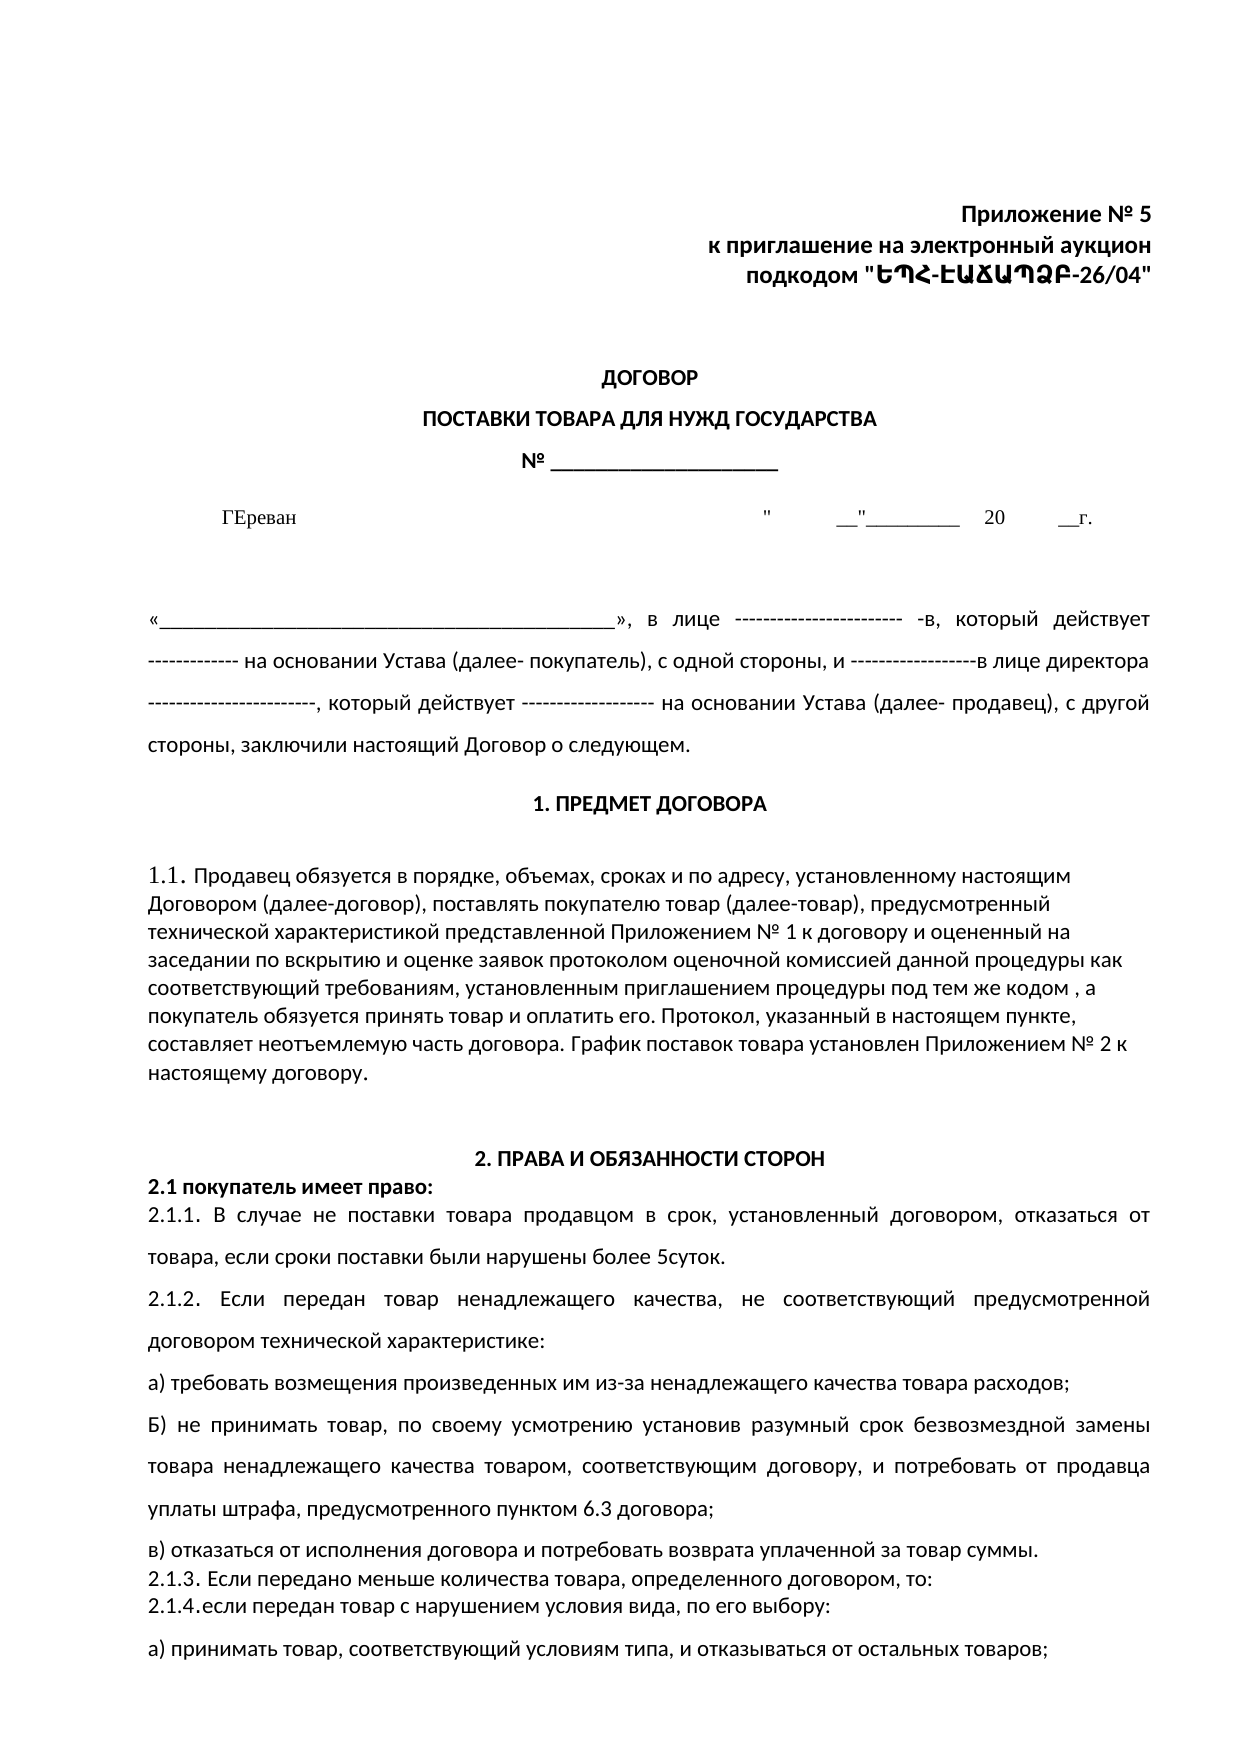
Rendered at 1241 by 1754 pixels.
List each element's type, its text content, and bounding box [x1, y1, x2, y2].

list Б) не принимать товар, по своему усмотрению установив разумный срок безвозмездной замены товара ненадлежащего качества товаром, соответствующим договору, и потребовать от продавца уплаты штрафа, предусмотренного пунктом 6.3 договора; [148, 1410, 1152, 1522]
text № ____________________ [148, 447, 1152, 474]
list 2.1.2․ Если передан товар ненадлежащего качества, не соответствующий предусмотренной договором технической характеристике: [148, 1284, 1152, 1354]
list а) принимать товар, соответствующий условиям типа, и отказываться от остальных товаров; [148, 1634, 1152, 1662]
table_header " __"_________ 20 __г. [620, 505, 1104, 546]
text подкодом "ԵՊՀ-ԷԱՃԱՊՁԲ-26/04" [177, 259, 1152, 290]
text 2.1 покупатель имеет право: [148, 1172, 1152, 1200]
list 2. ПРАВА И ОБЯЗАННОСТИ СТОРОН [148, 1144, 1152, 1172]
text ПОСТАВКИ ТОВАРА ДЛЯ НУЖД ГОСУДАРСТВА [148, 404, 1152, 433]
list 2.1.4․если передан товар с нарушением условия вида, по его выбору: [148, 1592, 1152, 1620]
text «________________________________________», в лице ------------------------ -в, который действует ------------- на основании Устава (далее- покупатель), с одной стороны, и ------------------в лице директора ------------------------, который действует ------------------- на основании Устава (далее- продавец), с другой стороны, заключили настоящий Договор о следующем. [148, 604, 1152, 758]
list 2.1.1․ В случае не поставки товара продавцом в срок, установленный договором, отказаться от товара, если сроки поставки были нарушены более 5суток. [148, 1200, 1152, 1270]
text Приложение № 5 [148, 198, 1152, 229]
list а) требовать возмещения произведенных им из-за ненадлежащего качества товара расходов; [148, 1368, 1152, 1396]
text к приглашение на электронный аукцион [177, 229, 1152, 259]
text 1.1․ Продавец обязуется в порядке, объемах, сроках и по адресу, установленному настоящим Договором (далее-договор), поставлять покупателю товар (далее-товар), предусмотренный технической характеристикой представленной Приложением № 1 к договору и оцененный на заседании по вскрытию и оценке заявок протоколом оценочной комиссией данной процедуры как соответствующий требованиям, установленным приглашением процедуры под тем же кодом , а покупатель обязуется принять товар и оплатить его. Протокол, указанный в настоящем пункте, составляет неотъемлемую часть договора. График поставок товара установлен Приложением № 2 к настоящему договору. [148, 860, 1152, 1087]
text 2.1.3․ Если передано меньше количества товара, определенного договором, то: [148, 1564, 1152, 1592]
text 1. ПРЕДМЕТ ДОГОВОРА [148, 789, 1152, 817]
table_header ГЕреван [136, 505, 620, 546]
text ДОГОВОР [148, 363, 1152, 391]
text в) отказаться от исполнения договора и потребовать возврата уплаченной за товар суммы. [148, 1536, 1152, 1564]
